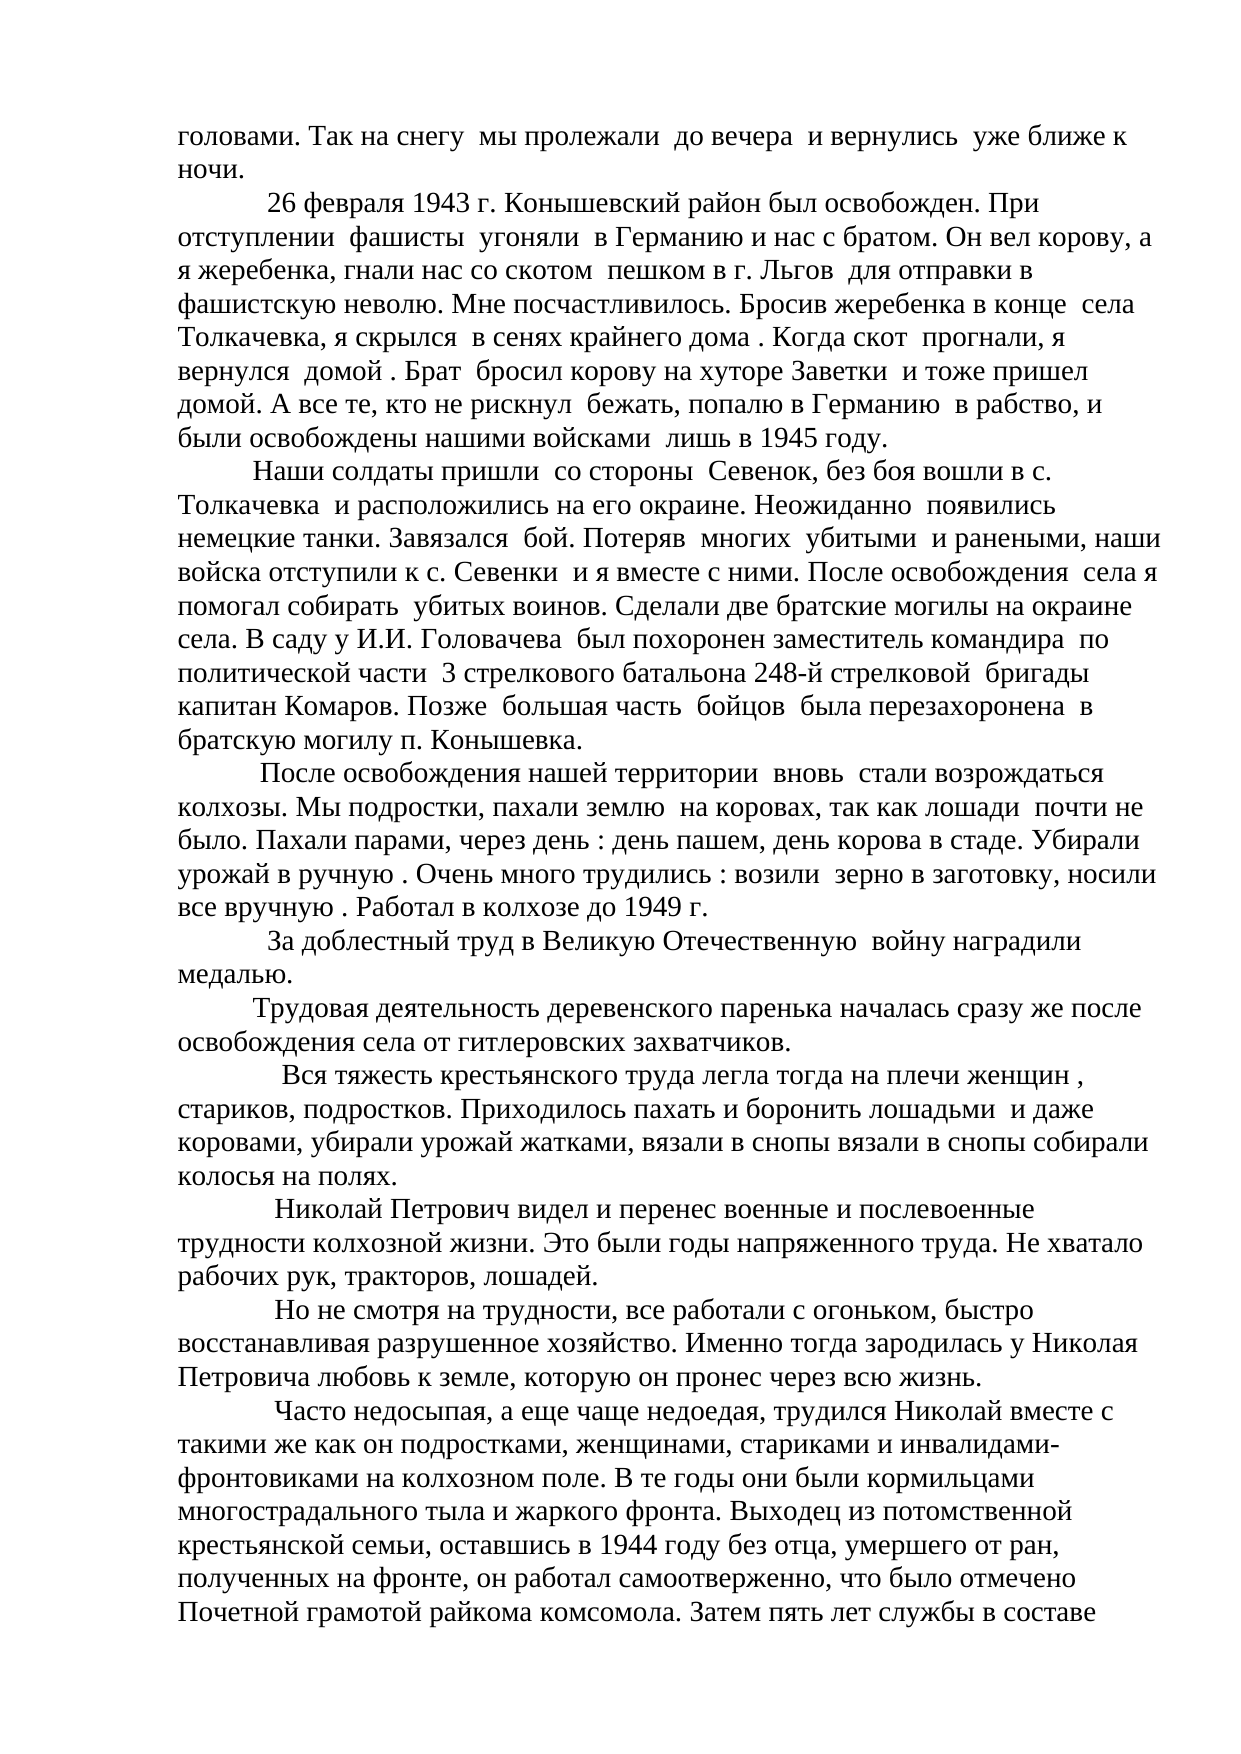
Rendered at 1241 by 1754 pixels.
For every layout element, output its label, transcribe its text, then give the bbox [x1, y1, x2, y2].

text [177, 1393, 1164, 1627]
text 26 февраля 1943 г. Конышевский район был освобожден. При отступлении фашисты угоняли в Германию и нас с братом. Он вел корову, а я жеребенка, гнали нас со скотом пешком в г. Льгов для отправки в фашистскую неволю. Мне посчастливилось. Бросив жеребенка в конце села Толкачевка, я скрылся в сенях крайнего дома . Когда скот прогнали, я вернулся домой . Брат бросил корову на хуторе Заветки и тоже пришел домой. А все те, кто не рискнул бежать, попалю в Германию в рабство, и были освобождены нашими войсками лишь в 1945 году. [177, 185, 1164, 453]
text Николай Петрович видел и перенес военные и послевоенные трудности колхозной жизни. Это были годы напряженного труда. Не хватало рабочих рук, тракторов, лошадей. [177, 1191, 1164, 1292]
text Трудовая деятельность деревенского паренька началась сразу же после освобождения села от гитлеровских захватчиков. [177, 990, 1164, 1057]
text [177, 118, 1164, 185]
text Вся тяжесть крестьянского труда легла тогда на плечи женщин , стариков, подростков. Приходилось пахать и боронить лошадьми и даже коровами, убирали урожай жатками, вязали в снопы вязали в снопы собирали колосья на полях. [177, 1057, 1164, 1191]
text После освобождения нашей территории вновь стали возрождаться колхозы. Мы подростки, пахали землю на коровах, так как лошади почти не было. Пахали парами, через день : день пашем, день корова в стаде. Убирали урожай в ручную . Очень много трудились : возили зерно в заготовку, носили все вручную . Работал в колхозе до 1949 г. [177, 755, 1164, 923]
text За доблестный труд в Великую Отечественную войну наградили медалью. [177, 923, 1164, 990]
text Но не смотря на трудности, все работали с огоньком, быстро восстанавливая разрушенное хозяйство. Именно тогда зародилась у Николая Петровича любовь к земле, которую он пронес через всю жизнь. [177, 1292, 1164, 1393]
text Наши солдаты пришли со стороны Севенок, без боя вошли в с. Толкачевка и расположились на его окраине. Неожиданно появились немецкие танки. Завязался бой. Потеряв многих убитыми и ранеными, наши войска отступили к с. Севенки и я вместе с ними. После освобождения села я помогал собирать убитых воинов. Сделали две братские могилы на окраине села. В саду у И.И. Головачева был похоронен заместитель командира по политической части 3 стрелкового батальона 248-й стрелковой бригады капитан Комаров. Позже большая часть бойцов была перезахоронена в братскую могилу п. Конышевка. [177, 453, 1164, 755]
